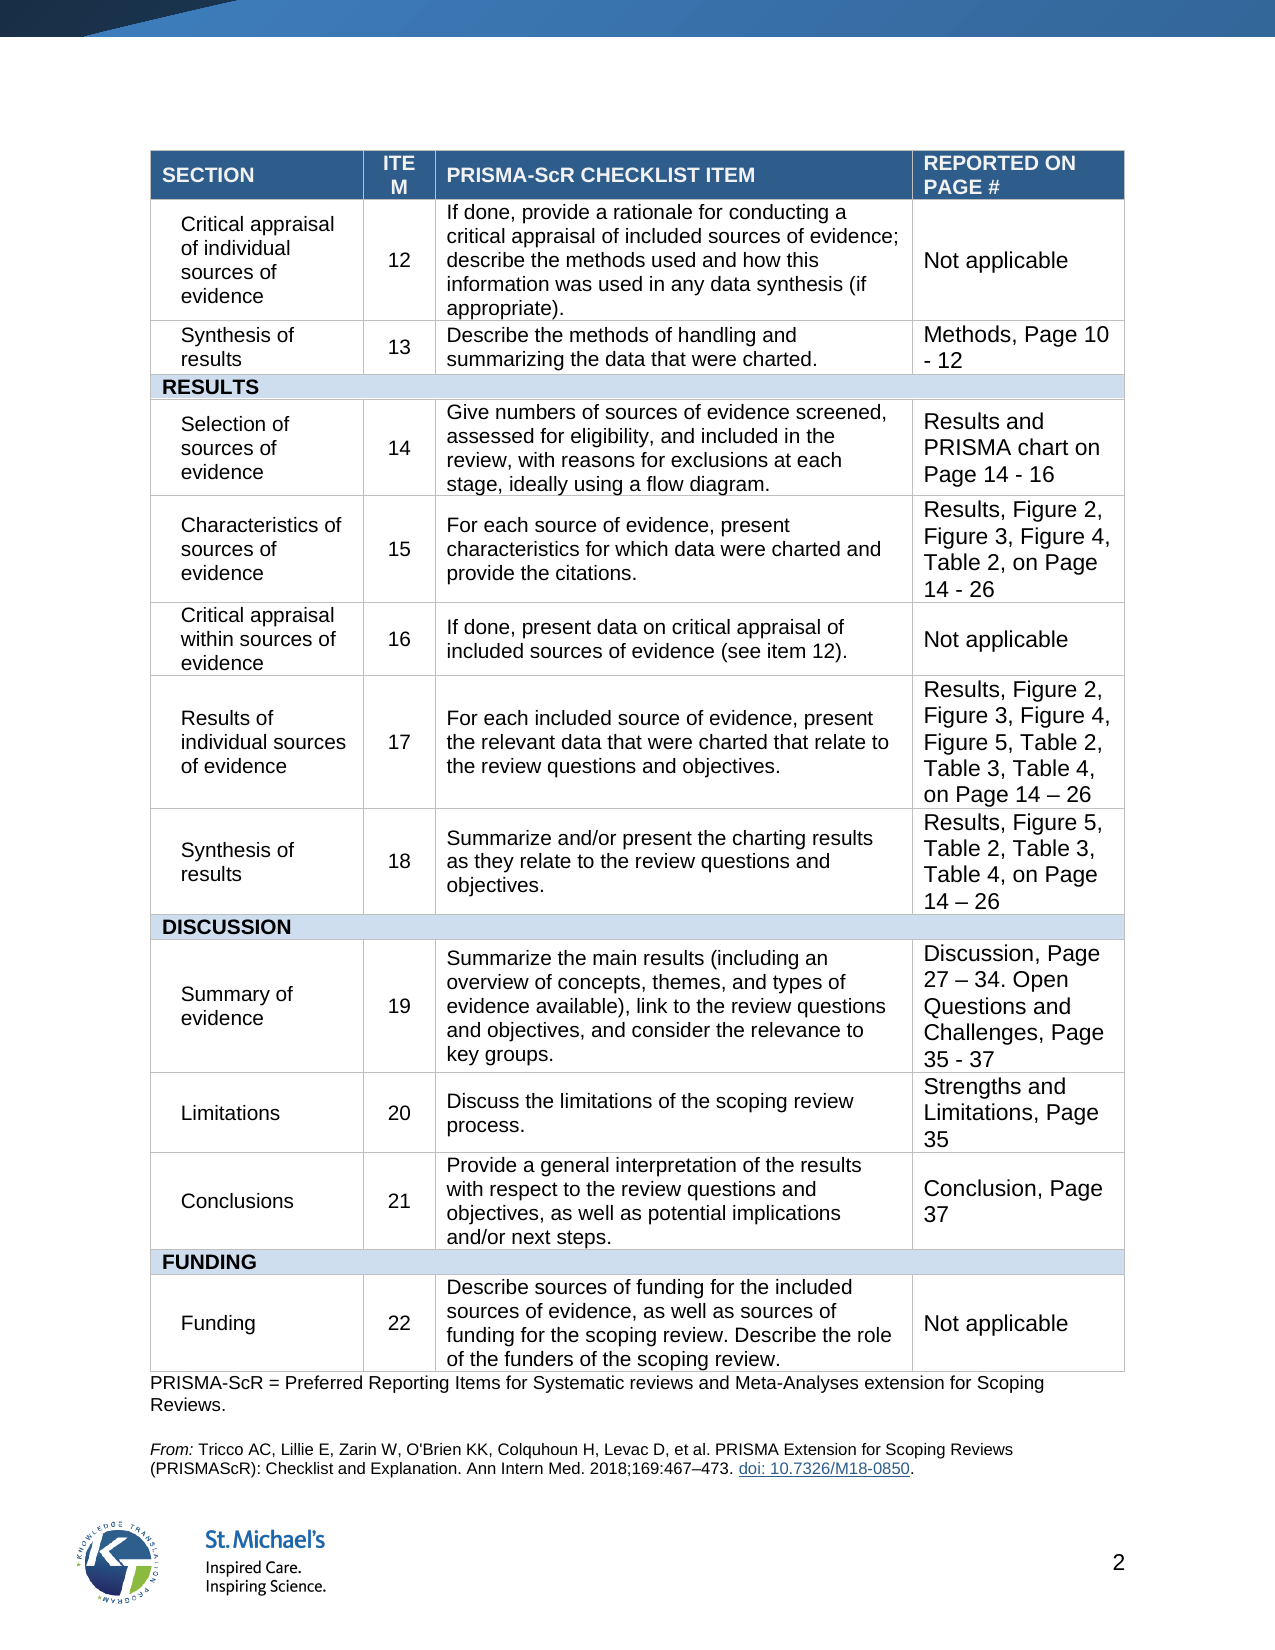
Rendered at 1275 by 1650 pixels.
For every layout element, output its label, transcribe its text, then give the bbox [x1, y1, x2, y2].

table_cell Selection of sources of evidence [151, 400, 363, 495]
table_cell If done, present data on critical appraisal of included sources of evidence (see item 12). [436, 603, 912, 675]
table_cell If done, provide a rationale for conducting a critical appraisal of included sources of evidence; describe the methods used and how this information was used in any data synthesis (if appropriate). [436, 200, 912, 320]
table_header SECTION [151, 151, 363, 199]
table_cell Critical appraisal within sources of evidence [151, 603, 363, 675]
table_cell Conclusions [151, 1153, 363, 1249]
picture [76, 1521, 159, 1604]
table_cell 18 [364, 809, 435, 914]
table_cell 20 [364, 1073, 435, 1152]
text From: Tricco AC, Lillie E, Zarin W, O'Brien KK, Colquhoun H, Levac D, et al. PRISMA Extension for Scoping Reviews (PRISMAScR): Checklist and Explanation. Ann Intern Med. 2018;169:467–473. doi: 10.7326/M18-0850. [150, 1440, 1125, 1478]
picture [202, 1526, 328, 1598]
table_cell 19 [364, 940, 435, 1072]
table_cell 15 [364, 496, 435, 602]
table_cell 17 [364, 676, 435, 808]
table_cell For each included source of evidence, present the relevant data that were charted that relate to the review questions and objectives. [436, 676, 912, 808]
table_cell Funding [151, 1275, 363, 1371]
table_cell Describe sources of funding for the included sources of evidence, as well as sources of funding for the scoping review. Describe the role of the funders of the scoping review. [436, 1275, 912, 1371]
table_header ITEM [364, 151, 435, 199]
text PRISMA-ScR = Preferred Reporting Items for Systematic reviews and Meta-Analyses extension for Scoping Reviews. [150, 1372, 1125, 1415]
table_cell 16 [364, 603, 435, 675]
table_cell 22 [364, 1275, 435, 1371]
table_cell 14 [364, 400, 435, 495]
table_header PRISMA-ScR CHECKLIST ITEM [436, 151, 912, 199]
table_cell Describe the methods of handling and summarizing the data that were charted. [436, 321, 912, 373]
table_cell Provide a general interpretation of the results with respect to the review questions and objectives, as well as potential implications and/or next steps. [436, 1153, 912, 1249]
table_cell Characteristics of sources of evidence [151, 496, 363, 602]
table_cell Limitations [151, 1073, 363, 1152]
table_cell 13 [364, 321, 435, 373]
table_cell DISCUSSION [151, 915, 1124, 939]
table_cell 12 [364, 200, 435, 320]
table_cell Summarize and/or present the charting results as they relate to the review questions and objectives. [436, 809, 912, 914]
table_cell Results of individual sources of evidence [151, 676, 363, 808]
table_header REPORTED ON PAGE # [913, 151, 1124, 199]
table_cell 21 [364, 1153, 435, 1249]
table_cell For each source of evidence, present characteristics for which data were charted and provide the citations. [436, 496, 912, 602]
table_cell Synthesis of results [151, 809, 363, 914]
table_cell FUNDING [151, 1250, 1124, 1274]
table_cell Discuss the limitations of the scoping review process. [436, 1073, 912, 1152]
table_cell RESULTS [151, 375, 1124, 398]
table_cell Give numbers of sources of evidence screened, assessed for eligibility, and included in the review, with reasons for exclusions at each stage, ideally using a flow diagram. [436, 400, 912, 495]
table_cell Synthesis of results [151, 321, 363, 373]
table_cell Summary of evidence [151, 940, 363, 1072]
table_cell Critical appraisal of individual sources of evidence [151, 200, 363, 320]
table_cell Summarize the main results (including an overview of concepts, themes, and types of evidence available), link to the review questions and objectives, and consider the relevance to key groups. [436, 940, 912, 1072]
